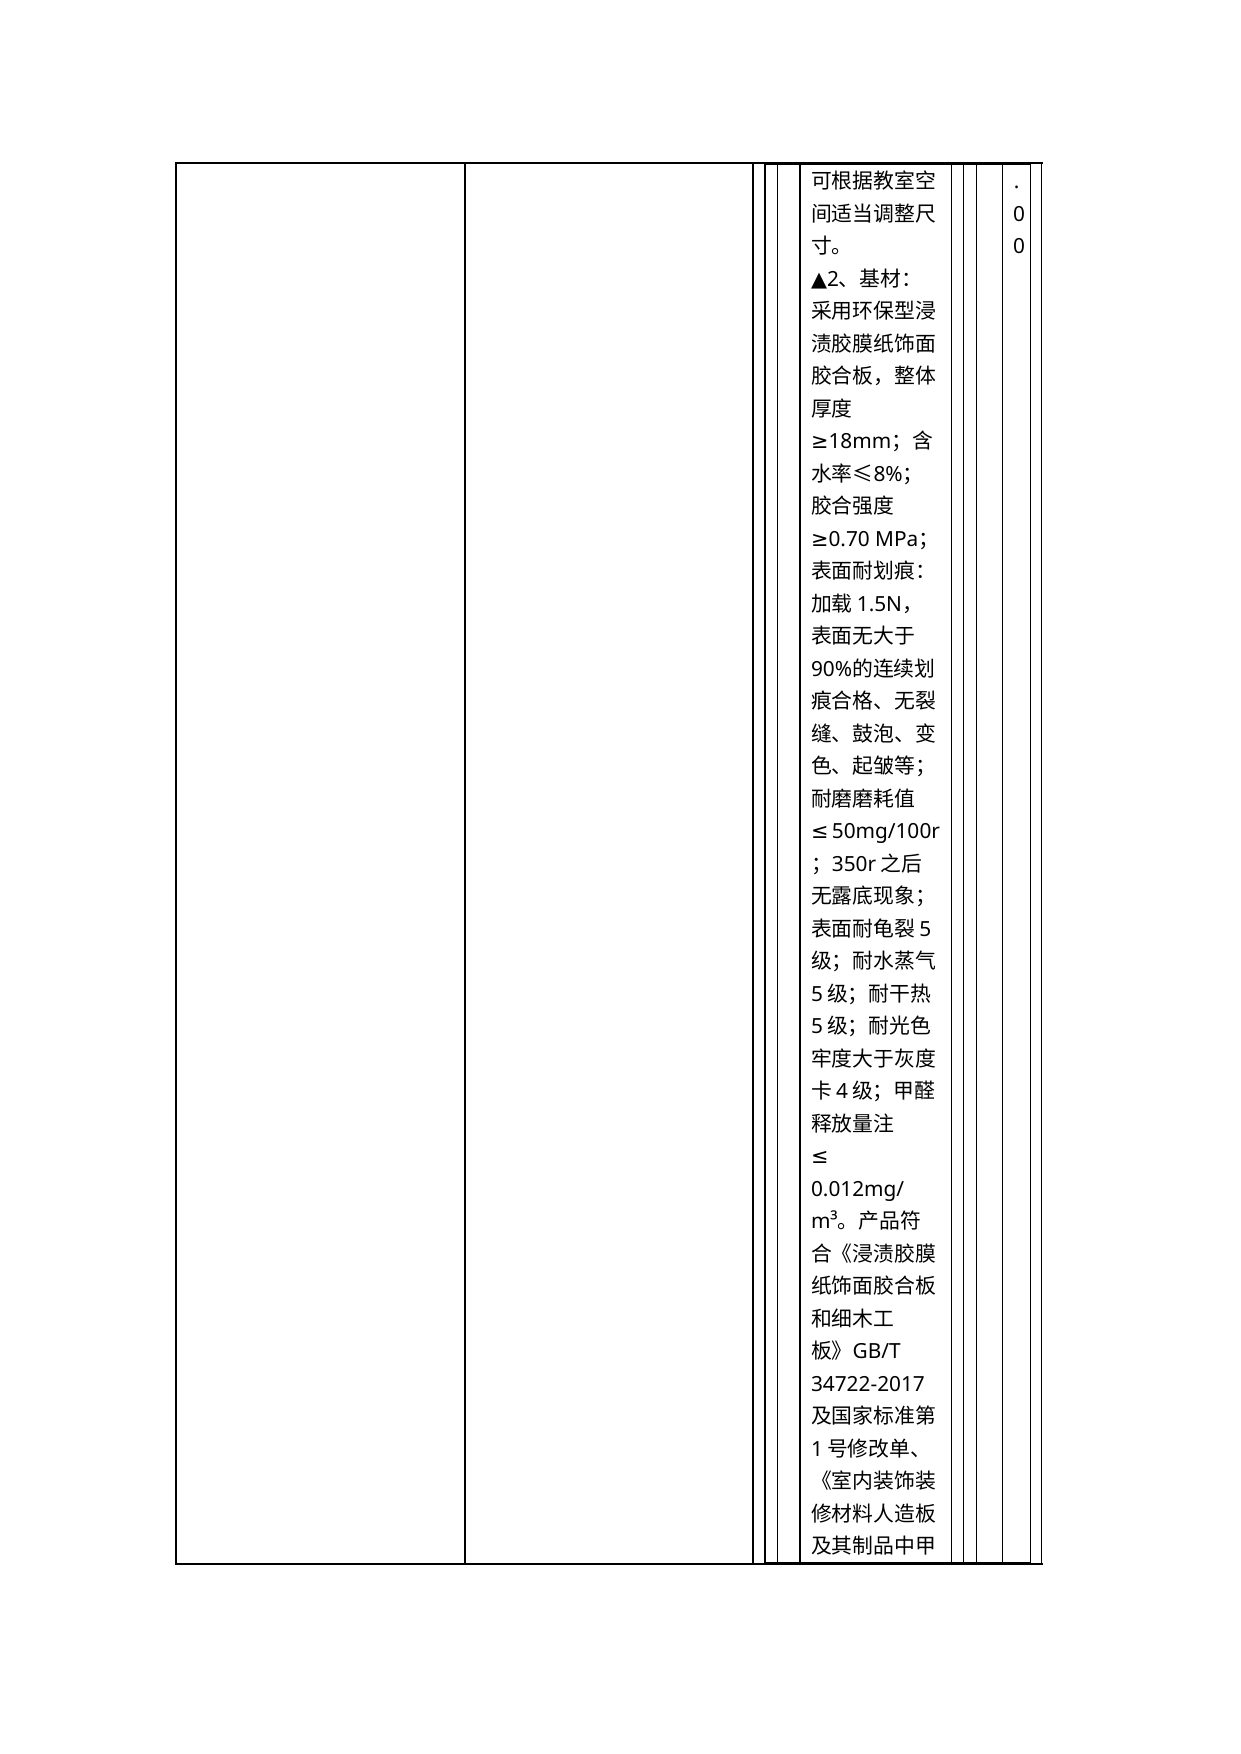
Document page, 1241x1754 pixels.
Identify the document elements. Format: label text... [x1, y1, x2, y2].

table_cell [977, 165, 1002, 1562]
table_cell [754, 164, 764, 1563]
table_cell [1031, 164, 1041, 1563]
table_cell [964, 165, 976, 1562]
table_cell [952, 165, 963, 1562]
table_cell 1 [177, 164, 464, 1563]
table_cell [766, 165, 777, 1562]
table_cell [1003, 165, 1030, 1562]
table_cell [778, 165, 799, 1562]
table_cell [801, 165, 951, 1562]
table_cell [466, 164, 752, 1563]
